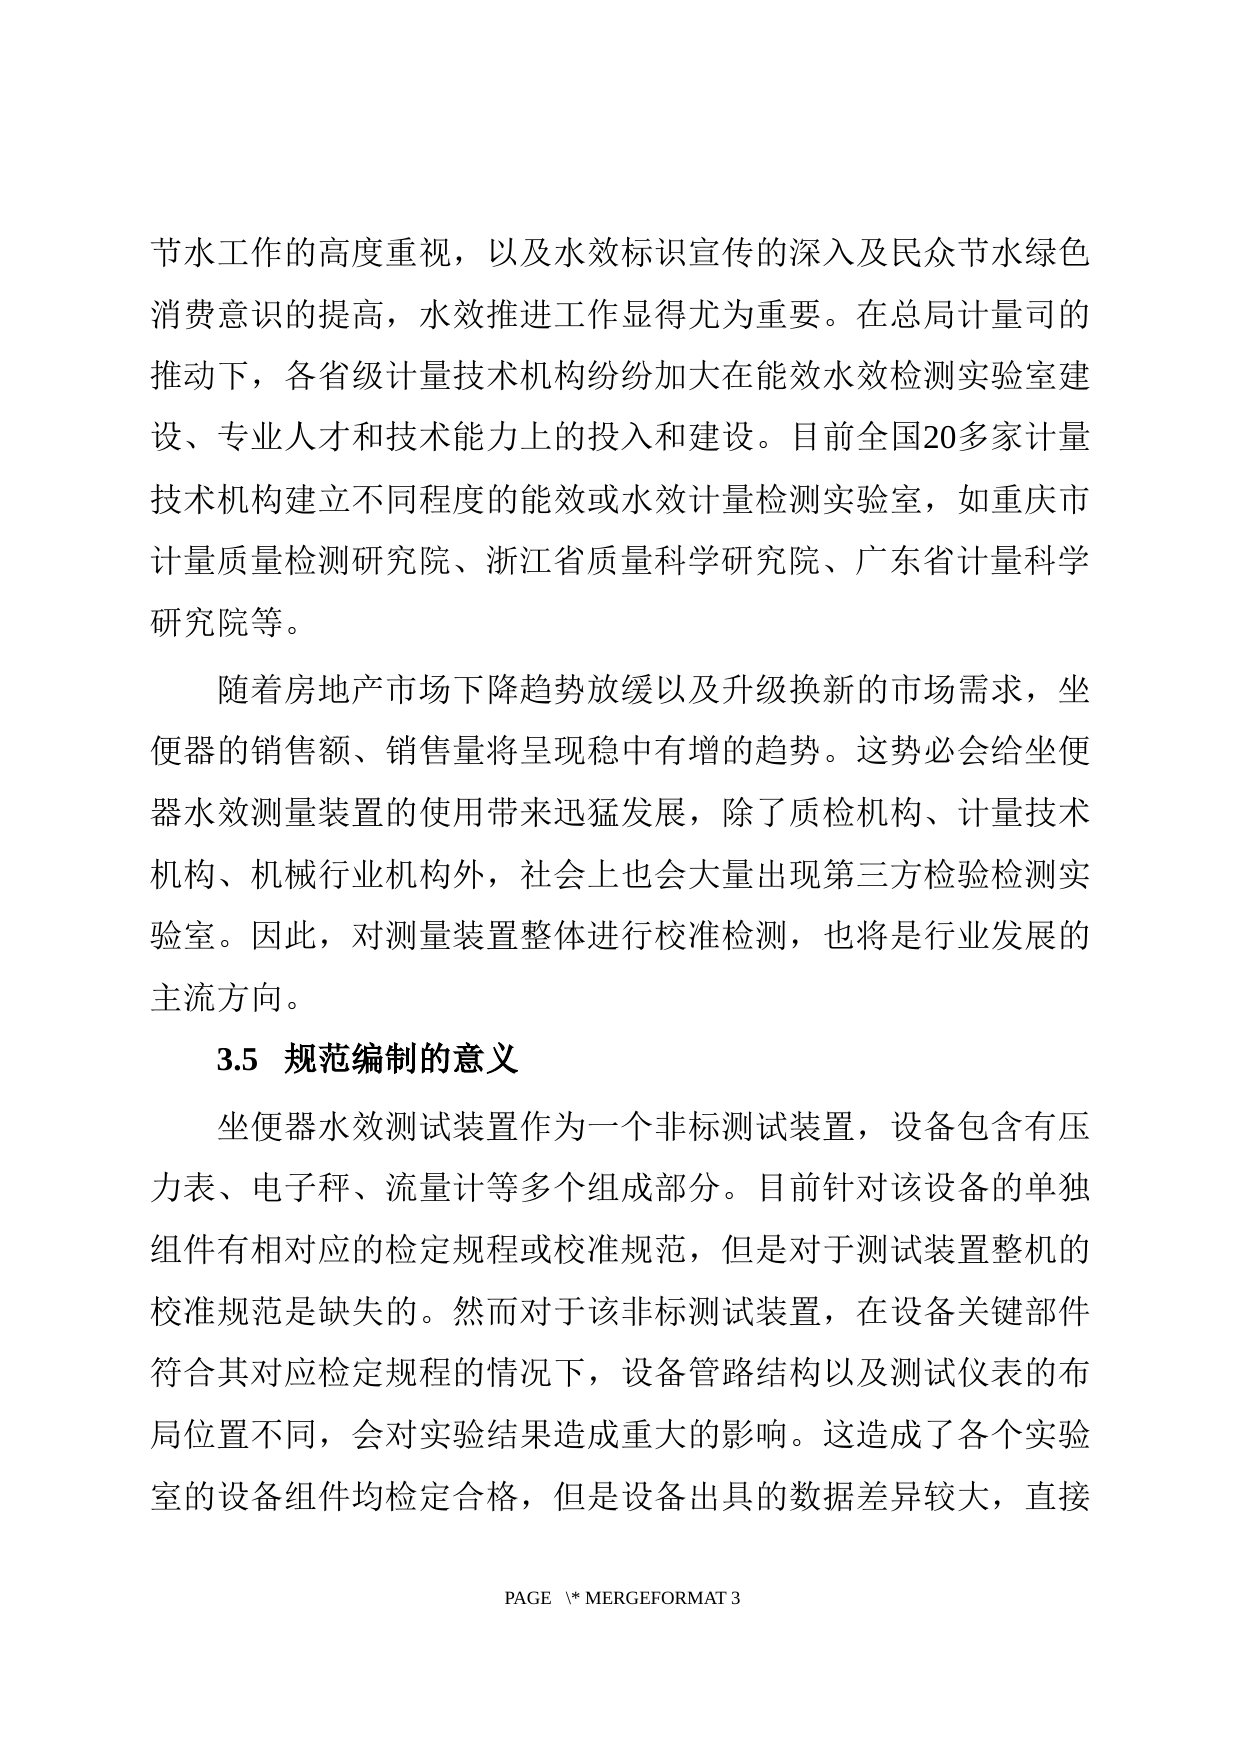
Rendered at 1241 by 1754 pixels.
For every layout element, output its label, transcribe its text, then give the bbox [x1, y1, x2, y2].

text 随着房地产市场下降趋势放缓以及升级换新的市场需求，坐便器的销售额、销售量将呈现稳中有增的趋势。这势必会给坐便器水效测量装置的使用带来迅猛发展，除了质检机构、计量技术机构、机械行业机构外，社会上也会大量出现第三方检验检测实验室。因此，对测量装置整体进行校准检测，也将是行业发展的主流方向。 [149, 656, 1091, 1026]
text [149, 1093, 1091, 1525]
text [149, 219, 1091, 651]
text 3.5 规范编制的意义 [149, 1026, 1091, 1088]
